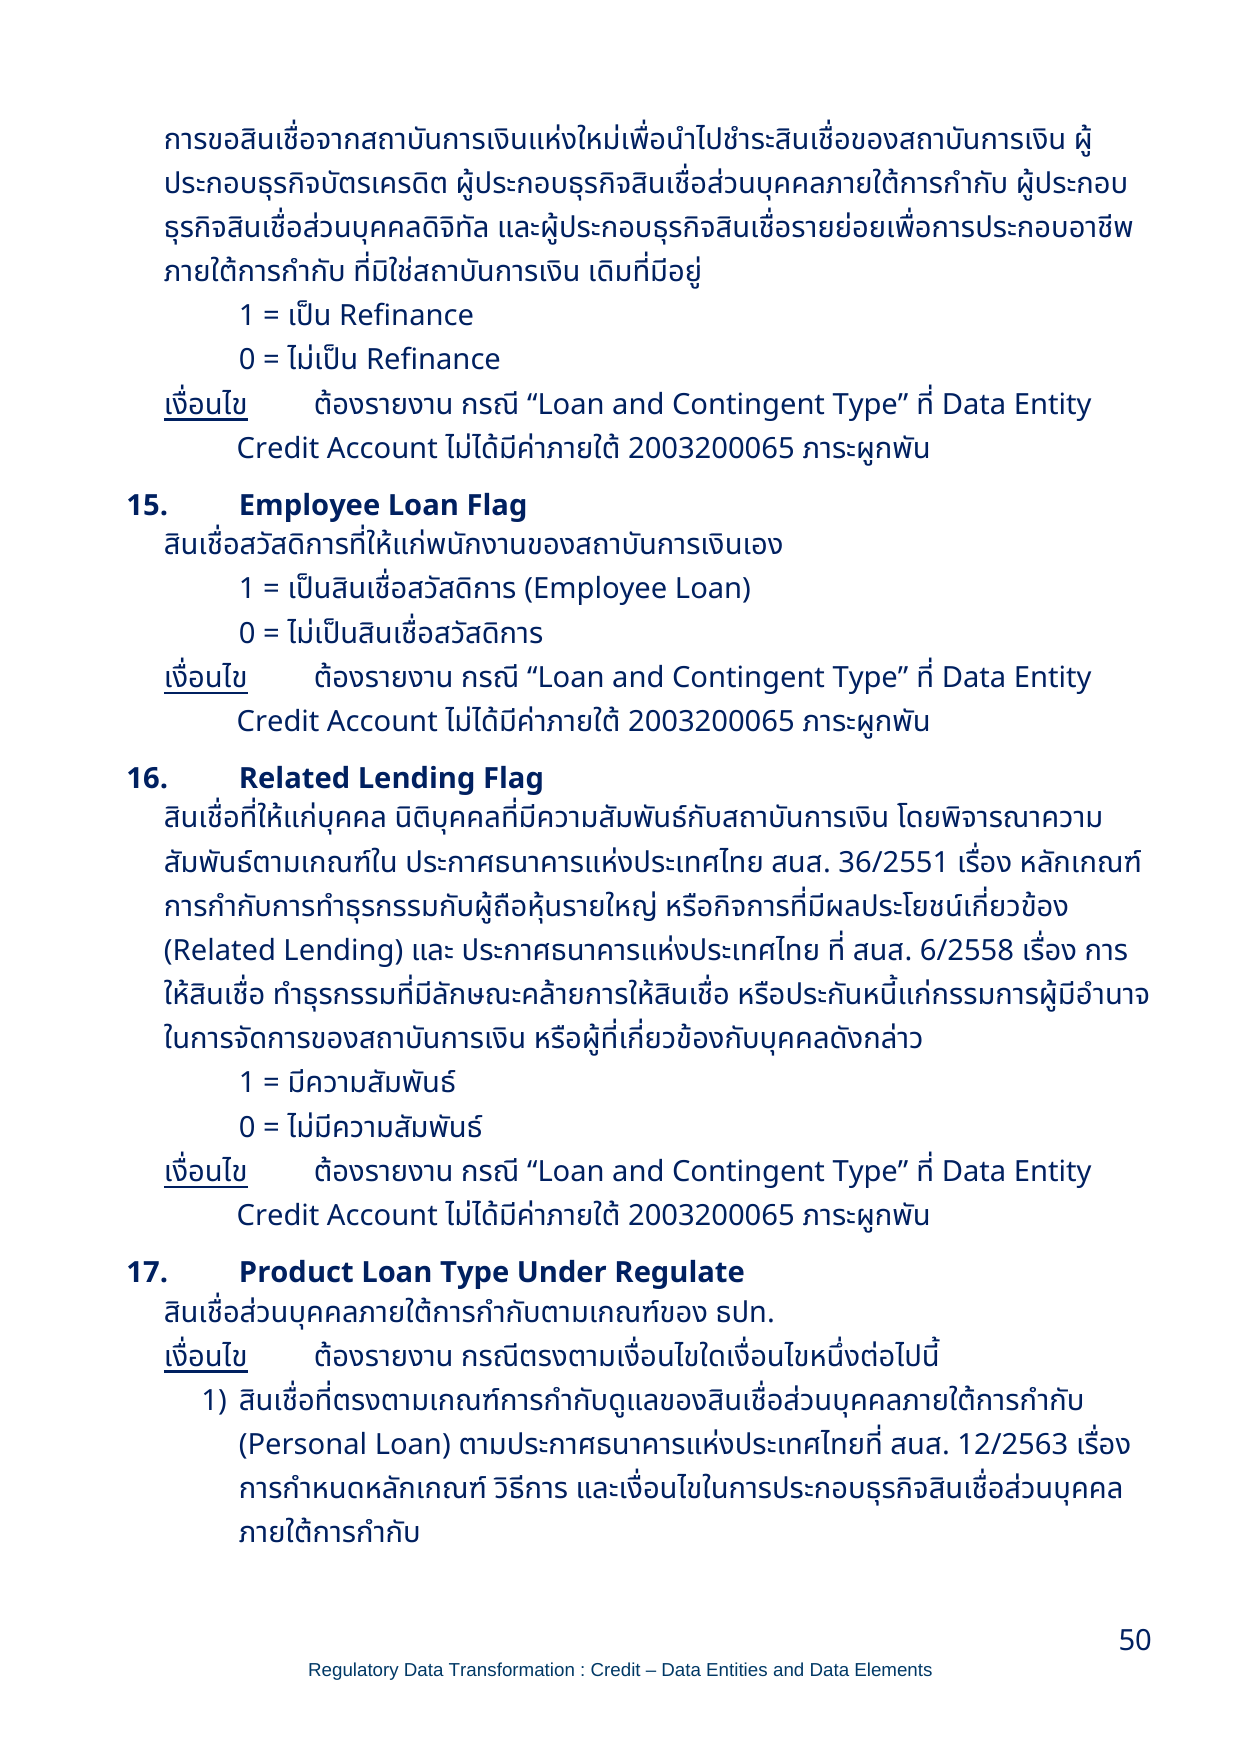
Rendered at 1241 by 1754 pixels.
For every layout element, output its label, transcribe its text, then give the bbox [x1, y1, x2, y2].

list 0 = ไม่มีความสัมพันธ์ [164, 1106, 1152, 1150]
list 0 = ไม่เป็นสินเชื่อสวัสดิการ [164, 612, 1152, 656]
list การขอสินเชื่อจากสถาบันการเงินแห่งใหม่เพื่อนำไปชำระสินเชื่อของสถาบันการเงิน ผู้ประกอบธุรกิจบัตรเครดิต ผู้ประกอบธุรกิจสินเชื่อส่วนบุคคลภายใต้การกำกับ ผู้ประกอบธุรกิจสินเชื่อส่วนบุคคลดิจิทัล และผู้ประกอบธุรกิจสินเชื่อรายย่อยเพื่อการประกอบอาชีพภายใต้การกำกับ ที่มิใช่สถาบันการเงิน เดิมที่มีอยู่ [164, 118, 1152, 294]
list สินเชื่อที่ตรงตามเกณฑ์การกำกับดูแลของสินเชื่อส่วนบุคคลภายใต้การกำกับ (Personal Loan) ตามประกาศธนาคารแห่งประเทศไทยที่ สนส. 12/2563 เรื่อง การกำหนดหลักเกณฑ์ วิธีการ และเงื่อนไขในการประกอบธุรกิจสินเชื่อส่วนบุคคลภายใต้การกำกับ [201, 1379, 1152, 1556]
list เงื่อนไข ต้องรายงาน กรณี “Loan and Contingent Type” ที่ Data Entity Credit Account ไม่ได้มีค่าภายใต้ 2003200065 ภาระผูกพัน [164, 1150, 1152, 1239]
list สินเชื่อสวัสดิการที่ให้แก่พนักงานของสถาบันการเงินเอง [164, 524, 1152, 568]
list Related Lending Flag [126, 757, 1152, 797]
list เงื่อนไข ต้องรายงาน กรณีตรงตามเงื่อนไขใดเงื่อนไขหนึ่งต่อไปนี้ [164, 1335, 1152, 1379]
list Product Loan Type Under Regulate [126, 1251, 1152, 1291]
list Employee Loan Flag [126, 484, 1152, 524]
list 0 = ไม่เป็น Refinance [164, 339, 1152, 383]
list 1 = มีความสัมพันธ์ [164, 1062, 1152, 1106]
list 1 = เป็นสินเชื่อสวัสดิการ (Employee Loan) [164, 568, 1152, 612]
list 1 = เป็น Refinance [164, 294, 1152, 339]
list เงื่อนไข ต้องรายงาน กรณี “Loan and Contingent Type” ที่ Data Entity Credit Account ไม่ได้มีค่าภายใต้ 2003200065 ภาระผูกพัน [164, 383, 1152, 471]
list สินเชื่อส่วนบุคคลภายใต้การกำกับตามเกณฑ์ของ ธปท. [164, 1291, 1152, 1335]
list เงื่อนไข ต้องรายงาน กรณี “Loan and Contingent Type” ที่ Data Entity Credit Account ไม่ได้มีค่าภายใต้ 2003200065 ภาระผูกพัน [164, 656, 1152, 745]
list สินเชื่อที่ให้แก่บุคคล นิติบุคคลที่มีความสัมพันธ์กับสถาบันการเงิน โดยพิจารณาความสัมพันธ์ตามเกณฑ์ใน ประกาศธนาคารแห่งประเทศไทย สนส. 36/2551 เรื่อง หลักเกณฑ์การกำกับการทำธุรกรรมกับผู้ถือหุ้นรายใหญ่ หรือกิจการที่มีผลประโยชน์เกี่ยวข้อง (Related Lending) และ ประกาศธนาคารแห่งประเทศไทย ที่ สนส. 6/2558 เรื่อง การให้สินเชื่อ ทำธุรกรรมที่มีลักษณะคล้ายการให้สินเชื่อ หรือประกันหนี้แก่กรรมการผู้มีอำนาจในการจัดการของสถาบันการเงิน หรือผู้ที่เกี่ยวข้องกับบุคคลดังกล่าว [164, 797, 1152, 1062]
